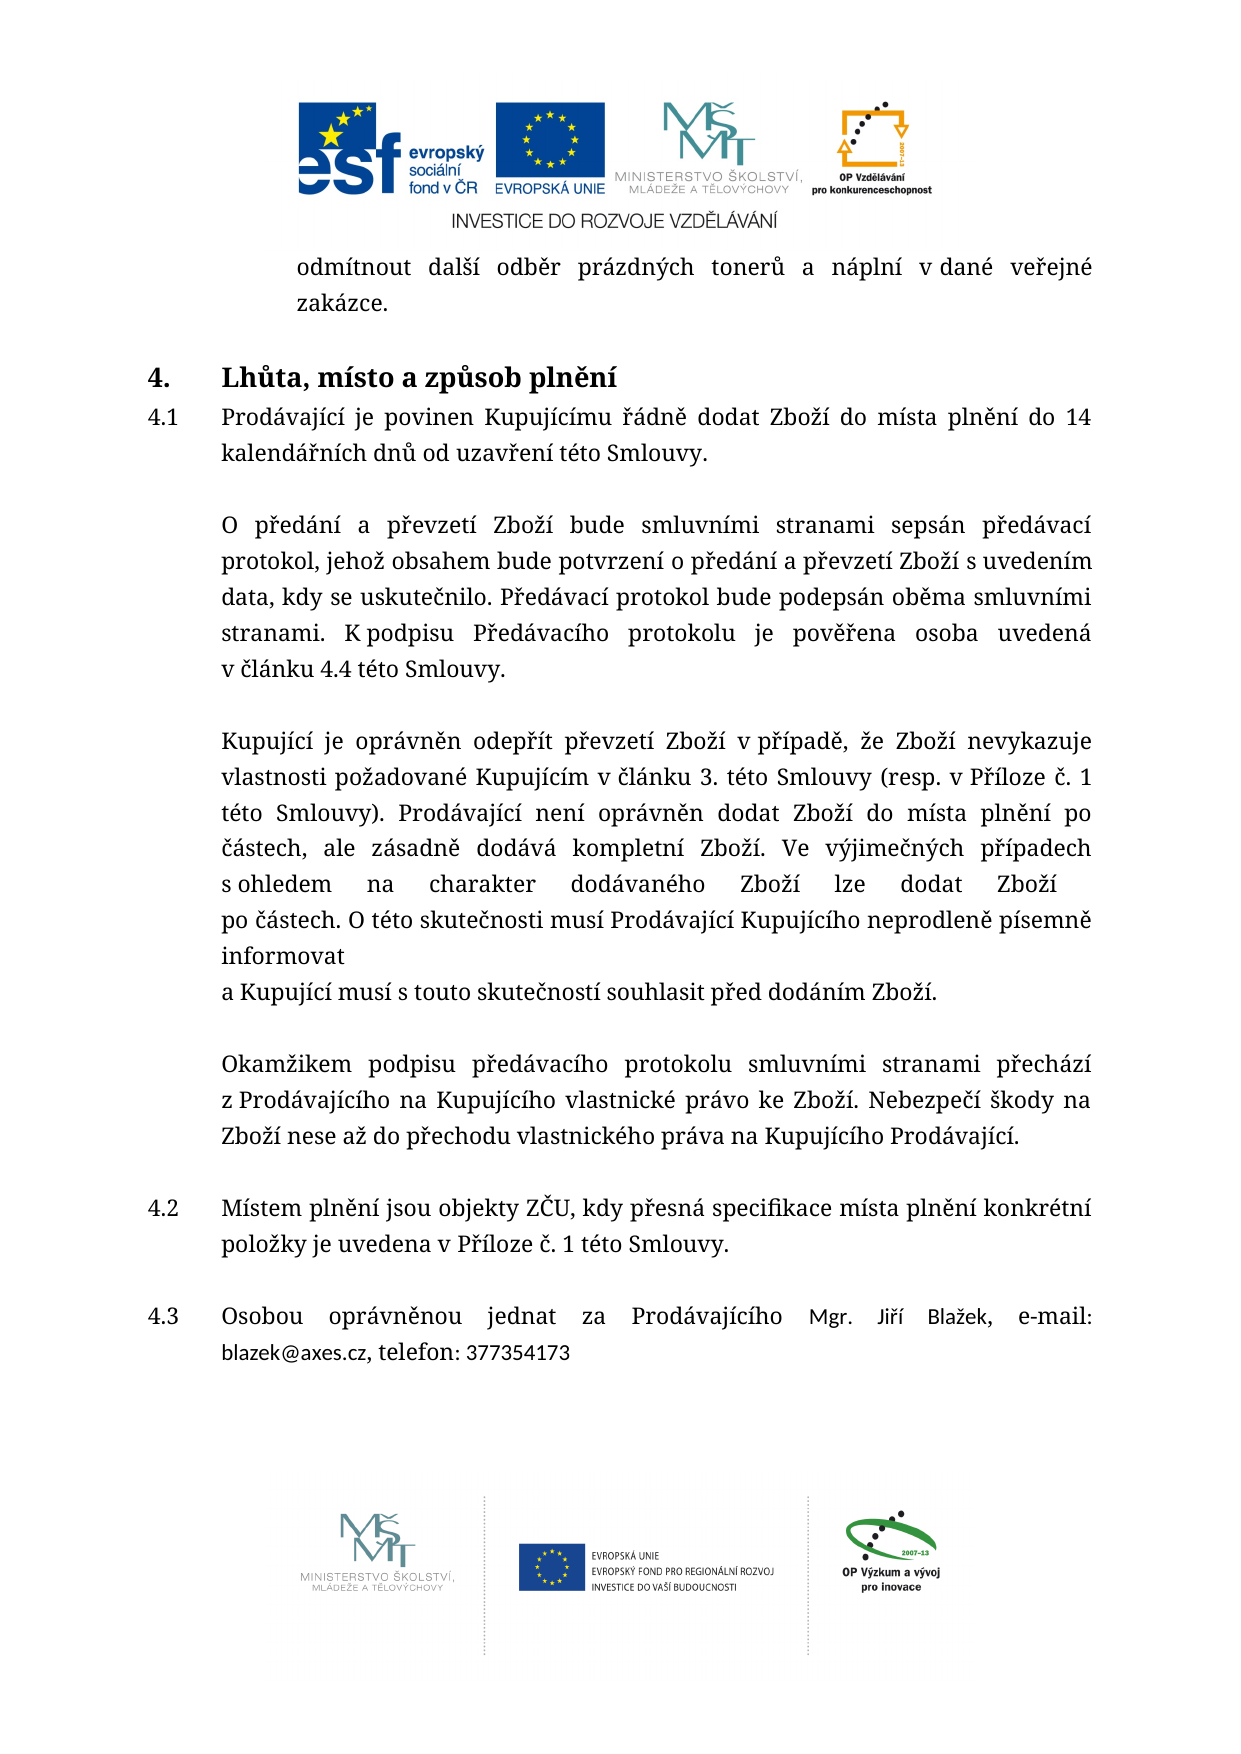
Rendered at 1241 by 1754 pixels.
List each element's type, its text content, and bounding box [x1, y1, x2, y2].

text Okamžikem podpisu předávacího protokolu smluvními stranami přechází z Prodávajícího na Kupujícího vlastnické právo ke Zboží. Nebezpečí škody na Zboží nese až do přechodu vlastnického práva na Kupujícího Prodávající. [221, 1048, 1093, 1151]
text Kupující je oprávněn odepřít převzetí Zboží v případě, že Zboží nevykazuje vlastnosti požadované Kupujícím v článku 3. této Smlouvy (resp. v Příloze č. 1 této Smlouvy). Prodávající není oprávněn dodat Zboží do místa plnění po částech, ale zásadně dodává kompletní Zboží. Ve výjimečných případech s ohledem na charakter dodávaného Zboží lze dodat Zboží po částech. O této skutečnosti musí Prodávající Kupujícího neprodleně písemně informovat a Kupující musí s touto skutečností souhlasit před dodáním Zboží. [221, 724, 1093, 1007]
text 4.1 Prodávající je povinen Kupujícímu řádně dodat Zboží do místa plnění do 14 kalendářních dnů od uzavření této Smlouvy. [148, 401, 1093, 468]
text O předání a převzetí Zboží bude smluvními stranami sepsán předávací protokol, jehož obsahem bude potvrzení o předání a převzetí Zboží s uvedením data, kdy se uskutečnilo. Předávací protokol bude podepsán oběma smluvními stranami. K podpisu Předávacího protokolu je pověřena osoba uvedená v článku 4.4 této Smlouvy. [221, 509, 1093, 684]
text 4. Lhůta, místo a způsob plnění [148, 359, 1093, 396]
picture [265, 73, 975, 251]
text 4.3 Osobou oprávněnou jednat za Prodávajícího Mgr. Jiří Blažek, e-mail: blazek@axes.cz, telefon: 377354173 [148, 1299, 1093, 1367]
text 4.2 Místem plnění jsou objekty ZČU, kdy přesná specifikace místa plnění konkrétní položky je uvedena v Příloze č. 1 této Smlouvy. [148, 1192, 1093, 1259]
picture [265, 1470, 975, 1681]
